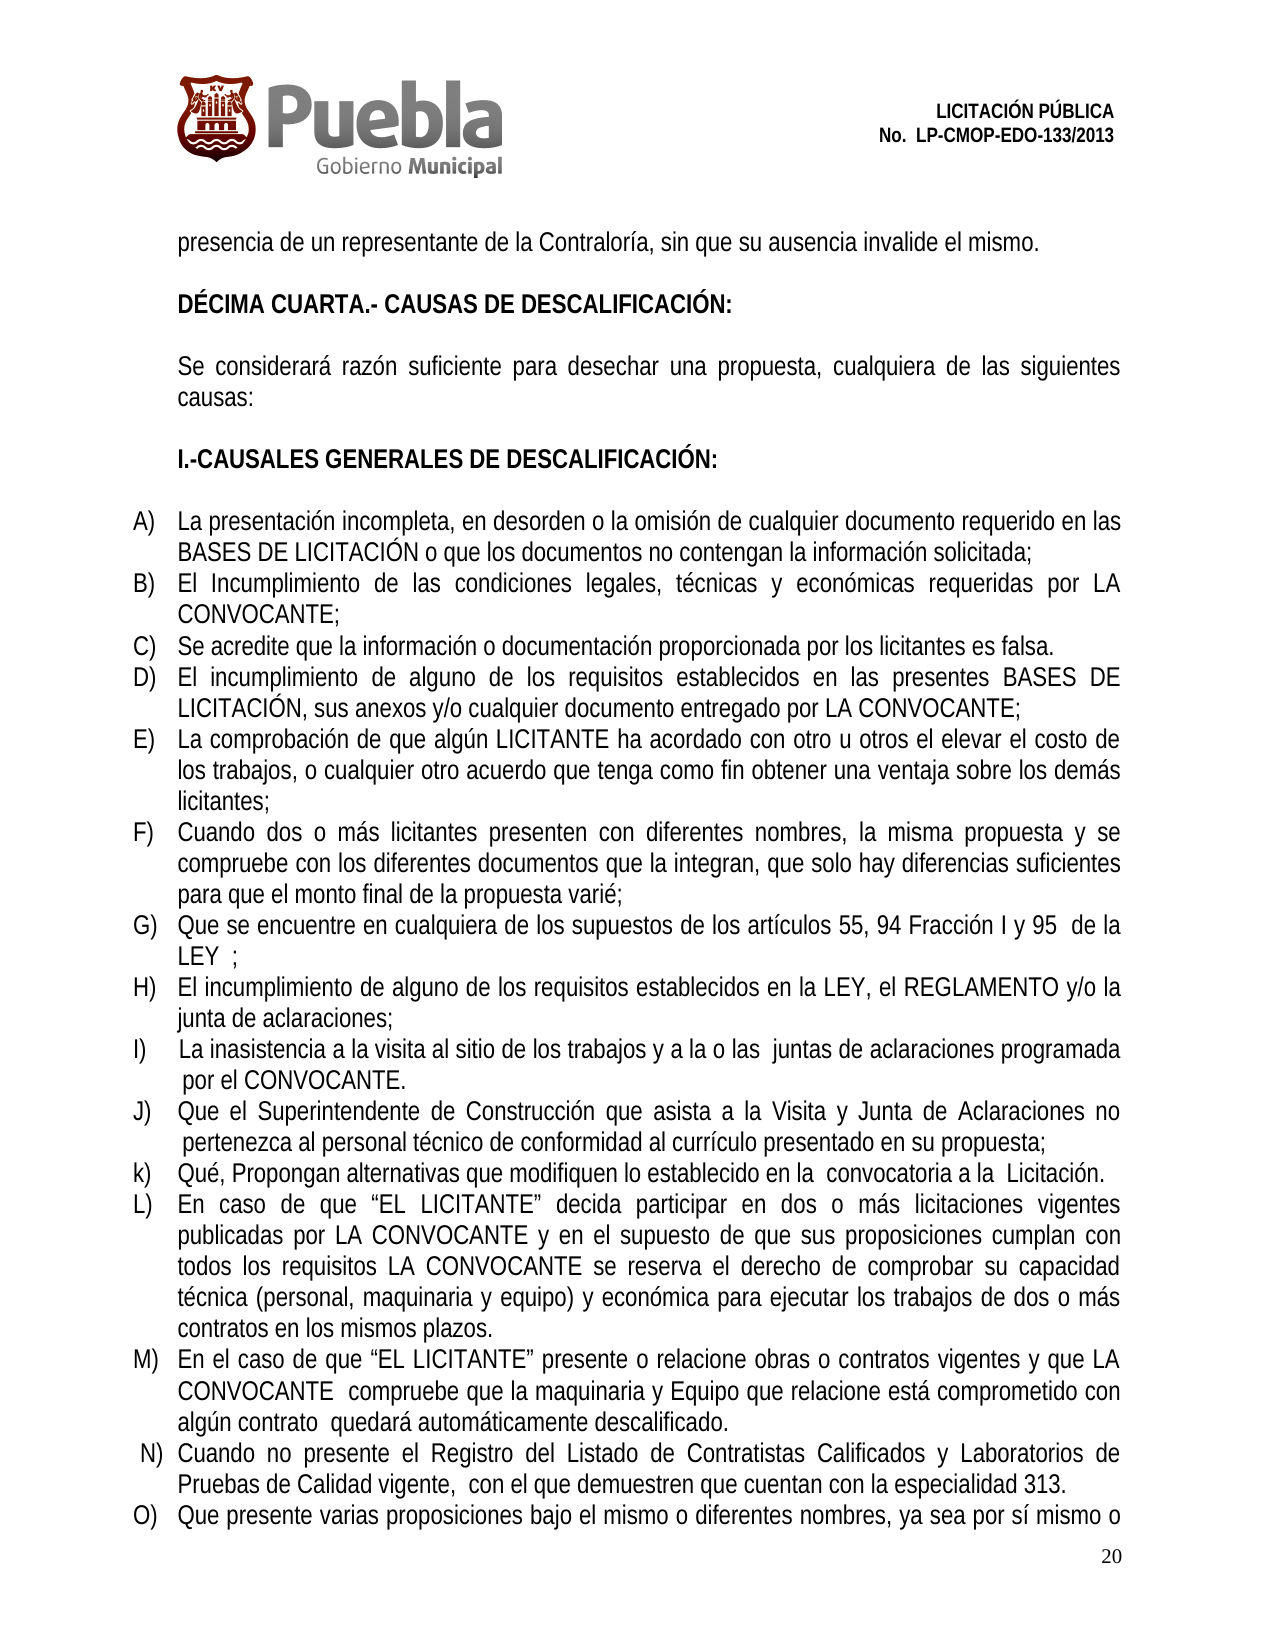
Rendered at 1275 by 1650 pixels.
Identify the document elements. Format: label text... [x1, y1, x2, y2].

list Cuando no presente el Registro del Listado de Contratistas Calificados y Laboratorios de Pruebas de Calidad vigente, con el que demuestren que cuentan con la especialidad 313. [140, 1437, 1122, 1499]
text I) La inasistencia a la visita al sitio de los trabajos y a la o las juntas de aclaraciones programada por el CONVOCANTE. [133, 1033, 1122, 1095]
text L) En caso de que “EL LICITANTE” decida participar en dos o más licitaciones vigentes publicadas por LA CONVOCANTE y en el supuesto de que sus proposiciones cumplan con todos los requisitos LA CONVOCANTE se reserva el derecho de comprobar su capacidad técnica (personal, maquinaria y equipo) y económica para ejecutar los trabajos de dos o más contratos en los mismos plazos. [133, 1188, 1122, 1344]
text DÉCIMA CUARTA.- CAUSAS DE DESCALIFICACIÓN: [177, 288, 1122, 319]
list Que presente varias proposiciones bajo el mismo o diferentes nombres, ya sea por sí mismo o formando parte de cualquier compañía o asociación; [133, 1499, 1122, 1530]
subtitle I.-CAUSALES GENERALES DE DESCALIFICACIÓN: [177, 443, 1122, 474]
text M) En el caso de que “EL LICITANTE” presente o relacione obras o contratos vigentes y que LA CONVOCANTE compruebe que la maquinaria y Equipo que relacione está comprometido con algún contrato quedará automáticamente descalificado. [133, 1344, 1122, 1437]
list La presentación incompleta, en desorden o la omisión de cualquier documento requerido en las BASES DE LICITACIÓN o que los documentos no contengan la información solicitada; [133, 506, 1122, 568]
list Que se encuentre en cualquiera de los supuestos de los artículos 55, 94 Fracción I y 95 de la LEY ; [133, 909, 1122, 971]
text J) Que el Superintendente de Construcción que asista a la Visita y Junta de Aclaraciones no pertenezca al personal técnico de conformidad al currículo presentado en su propuesta; [133, 1095, 1122, 1157]
list El Incumplimiento de las condiciones legales, técnicas y económicas requeridas por LA CONVOCANTE; [133, 568, 1122, 630]
list Cuando dos o más licitantes presenten con diferentes nombres, la misma propuesta y se compruebe con los diferentes documentos que la integran, que solo hay diferencias suficientes para que el monto final de la propuesta varié; [133, 816, 1122, 909]
list La comprobación de que algún LICITANTE ha acordado con otro u otros el elevar el costo de los trabajos, o cualquier otro acuerdo que tenga como fin obtener una ventaja sobre los demás licitantes; [133, 723, 1122, 816]
text Se considerará razón suficiente para desechar una propuesta, cualquiera de las siguientes causas: [177, 350, 1122, 412]
text k) Qué, Propongan alternativas que modifiquen lo establecido en la convocatoria a la Licitación. [133, 1157, 1122, 1188]
list Se acredite que la información o documentación proporcionada por los licitantes es falsa. [133, 630, 1122, 661]
list El incumplimiento de alguno de los requisitos establecidos en la LEY, el REGLAMENTO y/o la junta de aclaraciones; [133, 971, 1122, 1033]
picture [177, 75, 502, 178]
list El incumplimiento de alguno de los requisitos establecidos en las presentes BASES DE LICITACIÓN, sus anexos y/o cualquier documento entregado por LA CONVOCANTE; [133, 661, 1122, 723]
